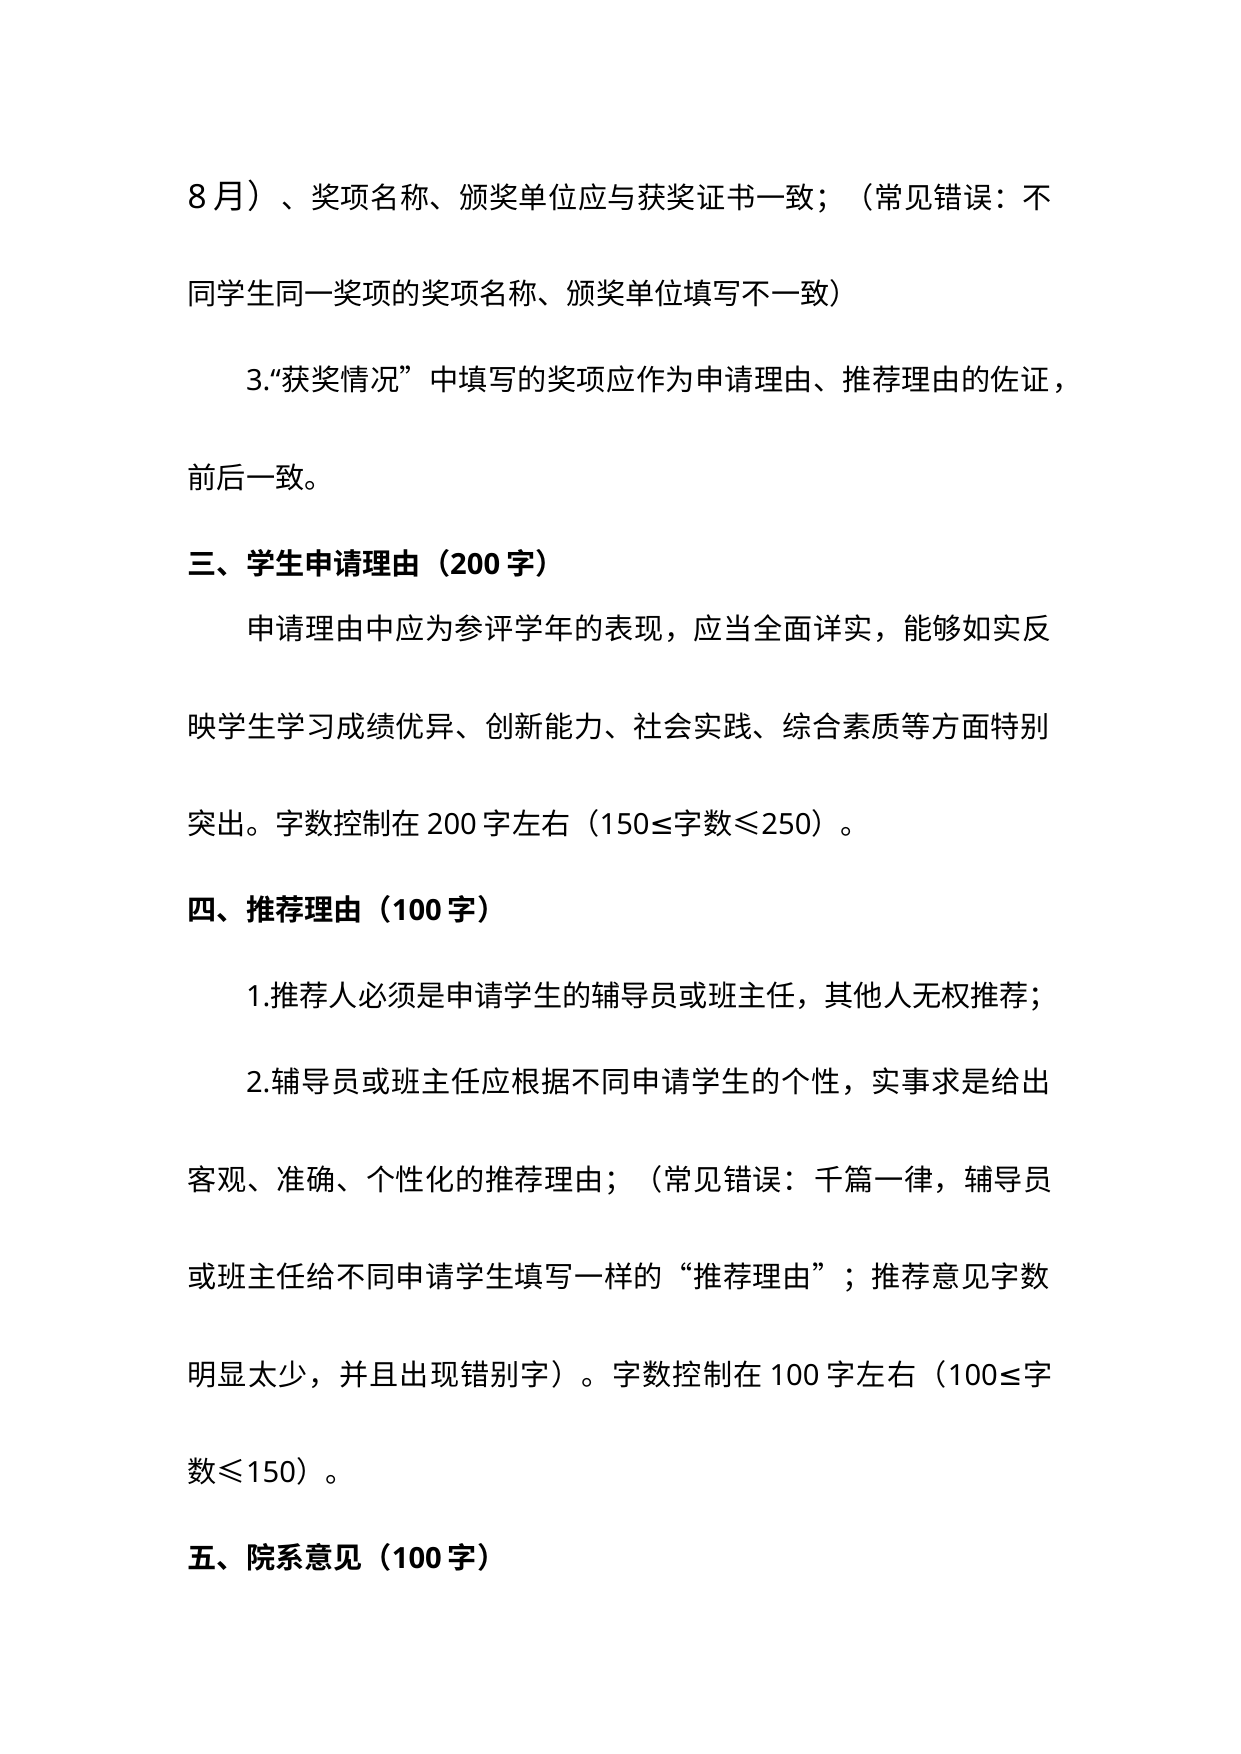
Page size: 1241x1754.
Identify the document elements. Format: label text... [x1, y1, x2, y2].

text 四、推荐理由（100字） [187, 875, 1053, 940]
text 3.“获奖情况”中填写的奖项应作为申请理由、推荐理由的佐证，前后一致。 [187, 346, 1053, 508]
text 2.辅导员或班主任应根据不同申请学生的个性，实事求是给出客观、准确、个性化的推荐理由；（常见错误：千篇一律，辅导员或班主任给不同申请学生填写一样的“推荐理由”；推荐意见字数明显太少，并且出现错别字）。字数控制在100字左右（100≤字数≤150）。 [187, 1048, 1053, 1503]
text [187, 162, 1053, 324]
text 申请理由中应为参评学年的表现，应当全面详实，能够如实反映学生学习成绩优异、创新能力、社会实践、综合素质等方面特别突出。字数控制在200字左右（150≤字数≤250）。 [187, 594, 1053, 854]
text 三、学生申请理由（200字） [187, 529, 1053, 594]
text 五、院系意见（100字） [187, 1524, 1053, 1589]
text 1.推荐人必须是申请学生的辅导员或班主任，其他人无权推荐； [187, 962, 1053, 1027]
